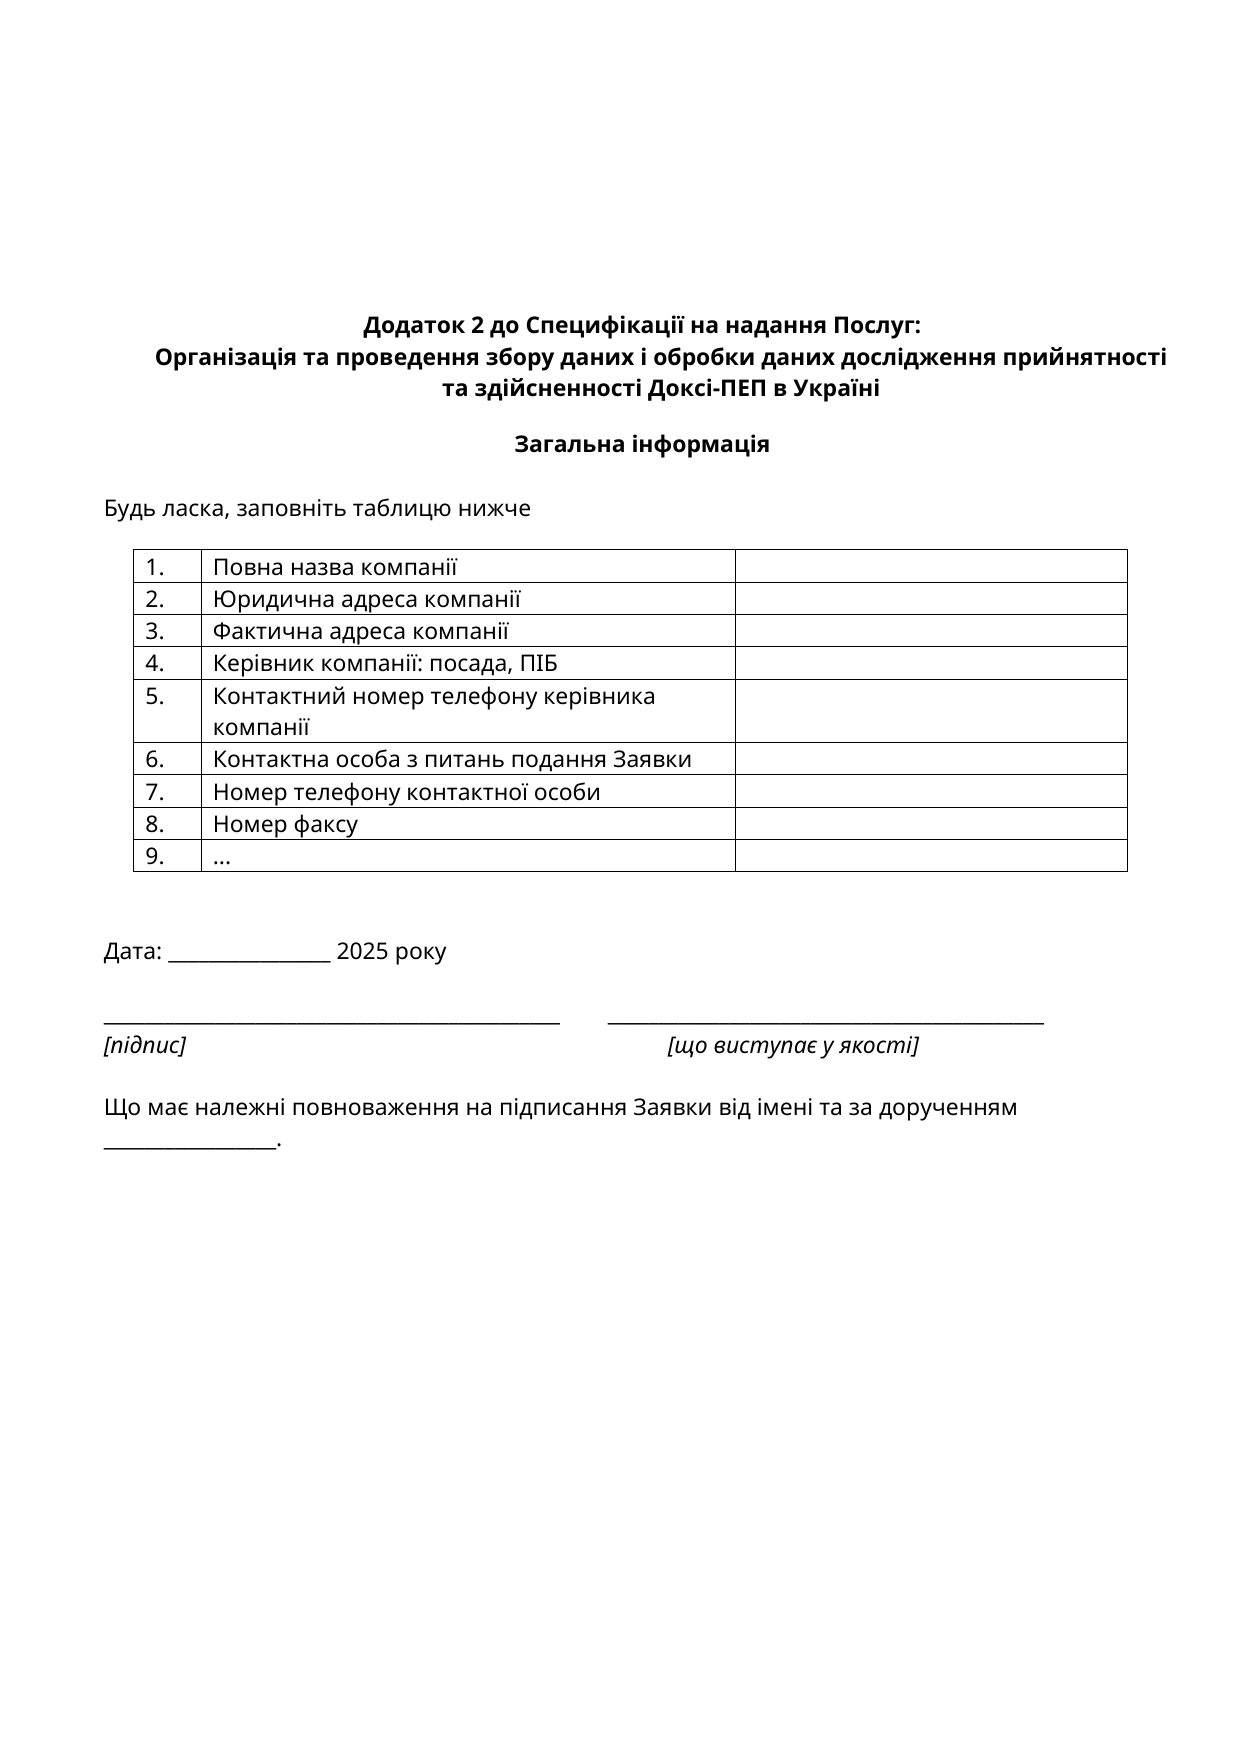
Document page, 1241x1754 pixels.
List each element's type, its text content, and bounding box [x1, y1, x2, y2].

text _____________________________________________ ___________________________________________ [103, 997, 1181, 1028]
table_cell 6. [134, 743, 201, 774]
subtitle Загальна інформація [103, 428, 1181, 459]
table_cell Керівник компанії: посада, ПІБ [202, 647, 735, 678]
table_cell 3. [134, 615, 201, 646]
table_cell 9. [134, 840, 201, 871]
table_cell [736, 680, 1127, 742]
table_cell Юридична адреса компанії [202, 583, 735, 614]
table_cell 4. [134, 647, 201, 678]
table_cell 5. [134, 680, 201, 742]
text Дата: ________________ 2025 року [103, 935, 1181, 966]
table_cell [736, 743, 1127, 774]
table_cell [736, 615, 1127, 646]
table_cell Контактний номер телефону керівника компанії [202, 680, 735, 742]
table_cell Номер факсу [202, 808, 735, 839]
table_cell 7. [134, 775, 201, 807]
table_header [736, 550, 1127, 582]
table_cell [736, 583, 1127, 614]
table_cell Фактична адреса компанії [202, 615, 735, 646]
table_cell [736, 840, 1127, 871]
table_cell Контактна особа з питань подання Заявки [202, 743, 735, 774]
table_cell Номер телефону контактної особи [202, 775, 735, 807]
table_cell 8. [134, 808, 201, 839]
table_header Повна назва компанії [202, 550, 735, 582]
table_header 1. [134, 550, 201, 582]
table_cell [736, 775, 1127, 807]
text Будь ласка, заповніть таблицю нижче [103, 492, 1181, 523]
table_cell ... [202, 840, 735, 871]
table_cell [736, 647, 1127, 678]
text Організація та проведення збору даних і обробки даних дослідження прийнятності та здійсненності Доксі-ПЕП в Україні [141, 340, 1181, 403]
table_cell [736, 808, 1127, 839]
text Додаток 2 до Специфікації на надання Послуг: [103, 309, 1181, 340]
table_cell 2. [134, 583, 201, 614]
text Що має належні повноваження на підписання Заявки від імені та за дорученням _________________. [103, 1091, 1181, 1153]
text [підпис] [що виступає у якості] [103, 1028, 1181, 1060]
